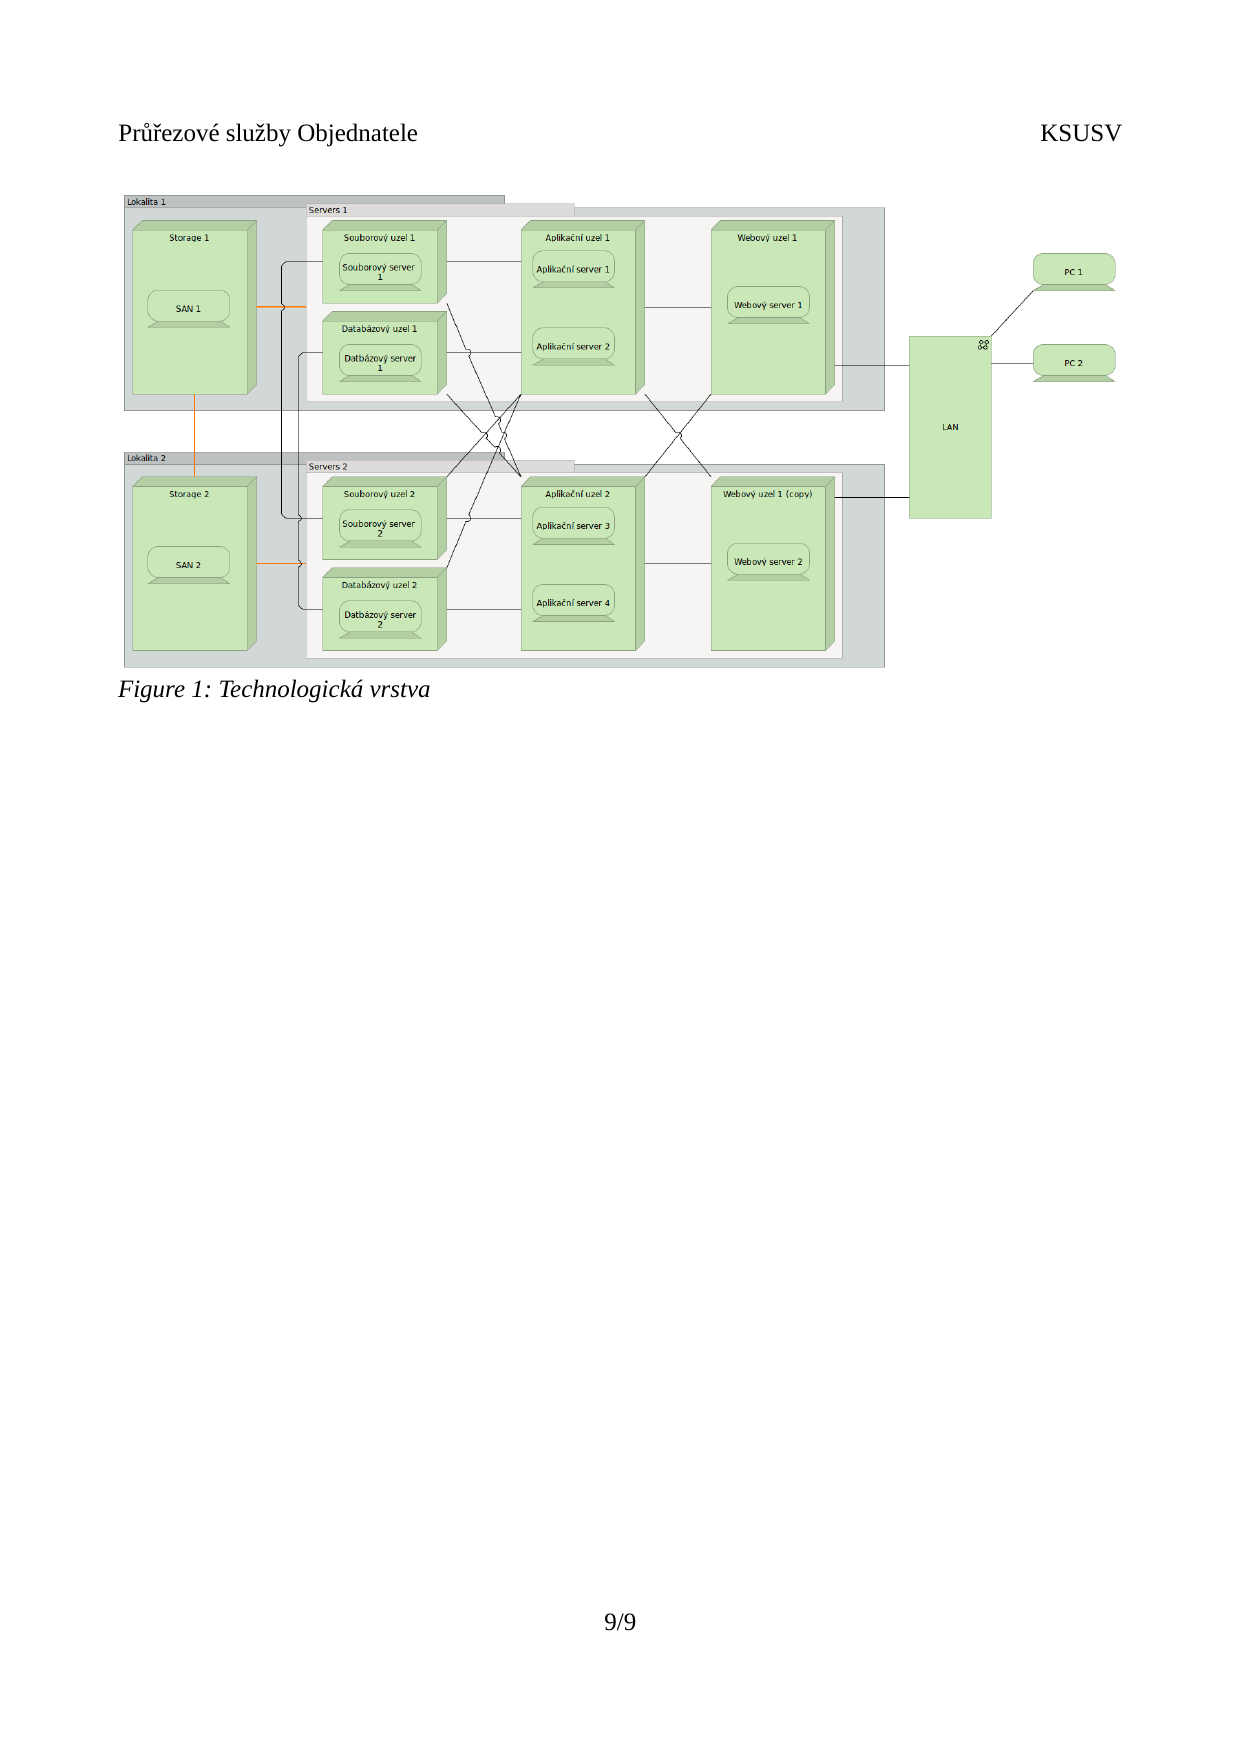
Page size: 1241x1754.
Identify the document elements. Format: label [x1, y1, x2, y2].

picture [117, 188, 1122, 674]
